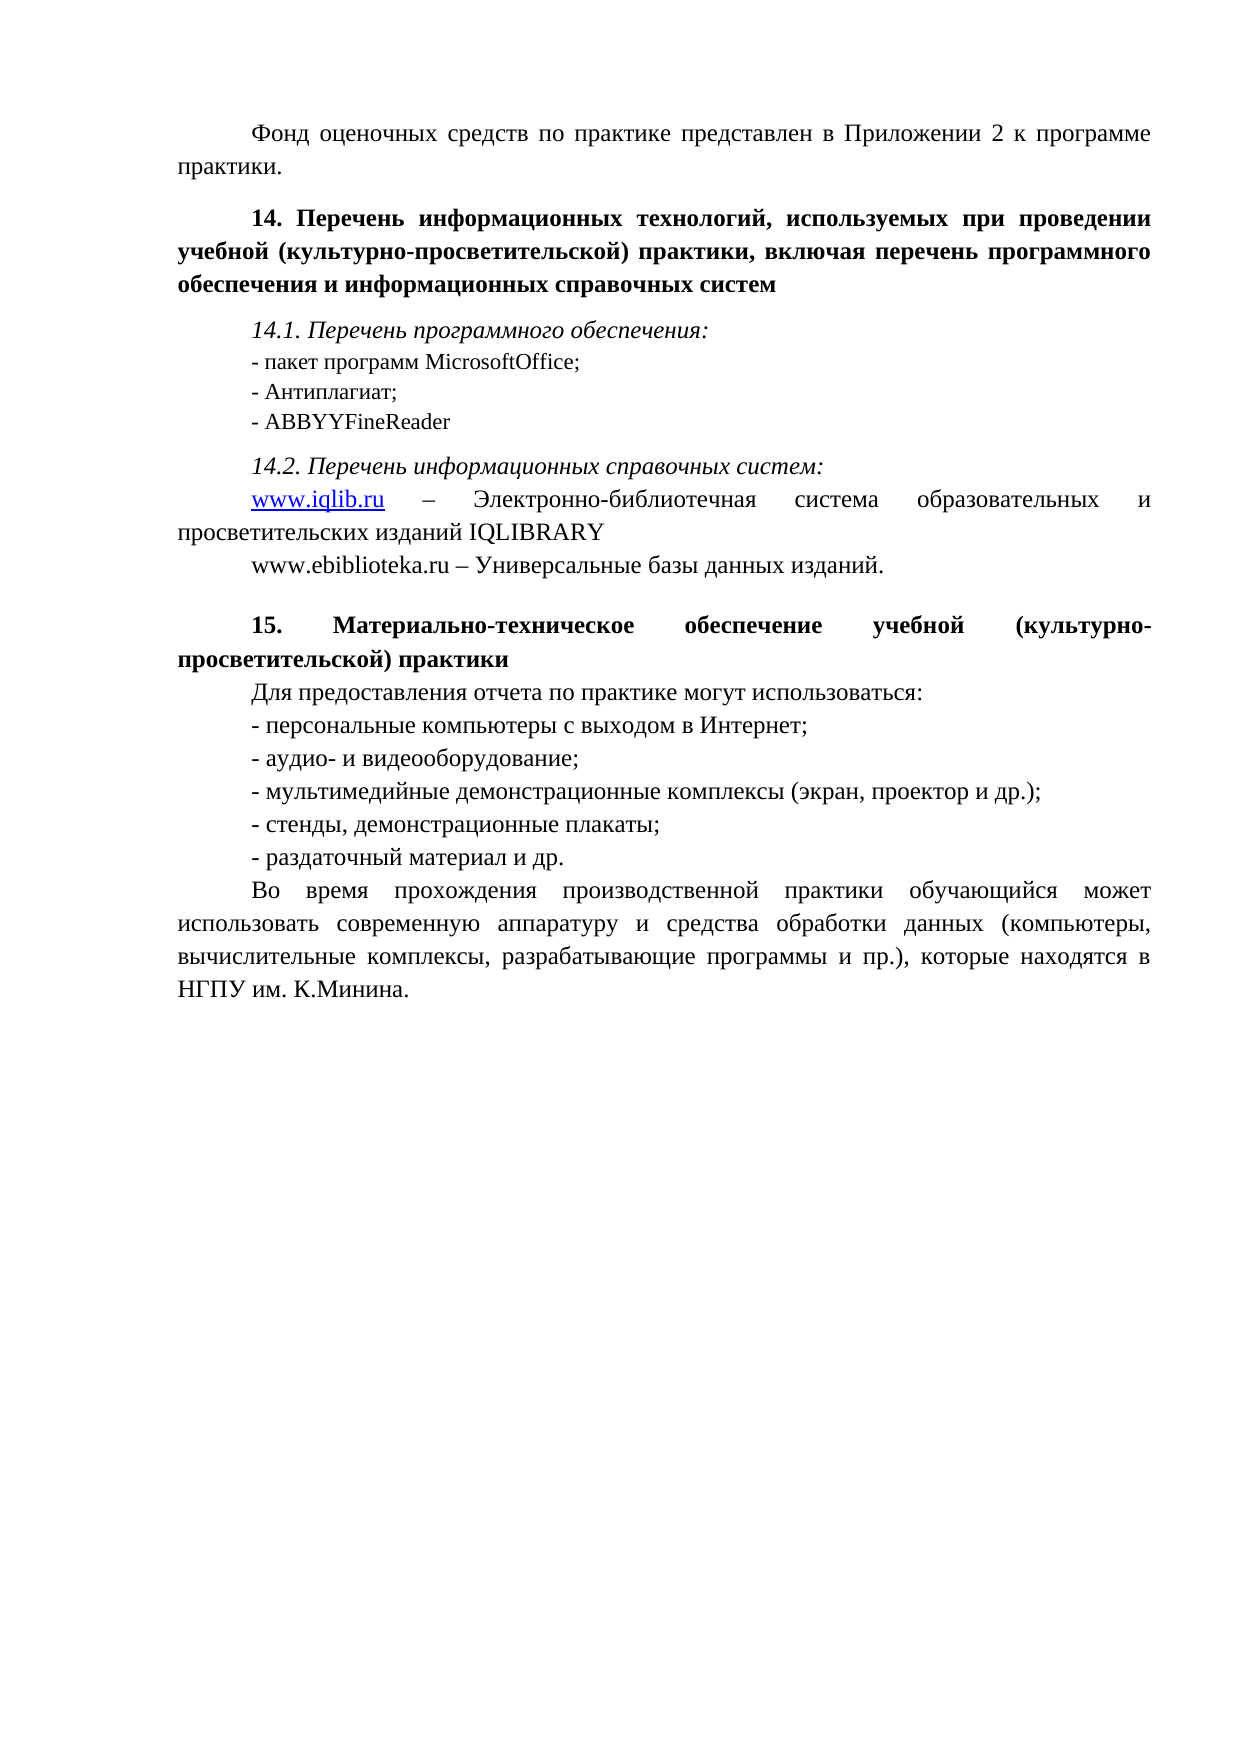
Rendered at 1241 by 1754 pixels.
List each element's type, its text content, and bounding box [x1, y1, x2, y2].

text - Антиплагиат; [177, 378, 1152, 404]
text Во время прохождения производственной практики обучающийся может использовать современную аппаратуру и средства обработки данных (компьютеры, вычислительные комплексы, разрабатывающие программы и пр.), которые находятся в НГПУ им. К.Минина. [177, 875, 1152, 1003]
text 14. Перечень информационных технологий, используемых при проведении учебной (культурно-просветительской) практики, включая перечень программного обеспечения и информационных справочных систем [177, 203, 1152, 298]
text Фонд оценочных средств по практике представлен в Приложении 2 к программе практики. [177, 118, 1152, 180]
text - стенды, демонстрационные плакаты; [177, 809, 1152, 837]
text 15. Материально-техническое обеспечение учебной (культурно-просветительской) практики [177, 611, 1152, 672]
text www.iqlib.ru – Электронно-библиотечная система образовательных и просветительских изданий IQLIBRARY [177, 484, 1152, 546]
text - аудио- и видеооборудование; [177, 743, 1152, 771]
text 14.2. Перечень информационных справочных систем: [177, 451, 1152, 480]
text - мультимедийные демонстрационные комплексы (экран, проектор и др.); [177, 776, 1152, 804]
text - пакет программ MicrosoftOffice; [177, 348, 1152, 374]
text www.ebiblioteka.ru – Универсальные базы данных изданий. [177, 550, 1152, 579]
text - ABBYYFineReader [177, 408, 1152, 435]
text Для предоставления отчета по практике могут использоваться: [177, 677, 1152, 705]
text - персональные компьютеры с выходом в Интернет; [177, 710, 1152, 738]
text 14.1. Перечень программного обеспечения: [177, 315, 1152, 344]
text - раздаточный материал и др. [177, 842, 1152, 871]
